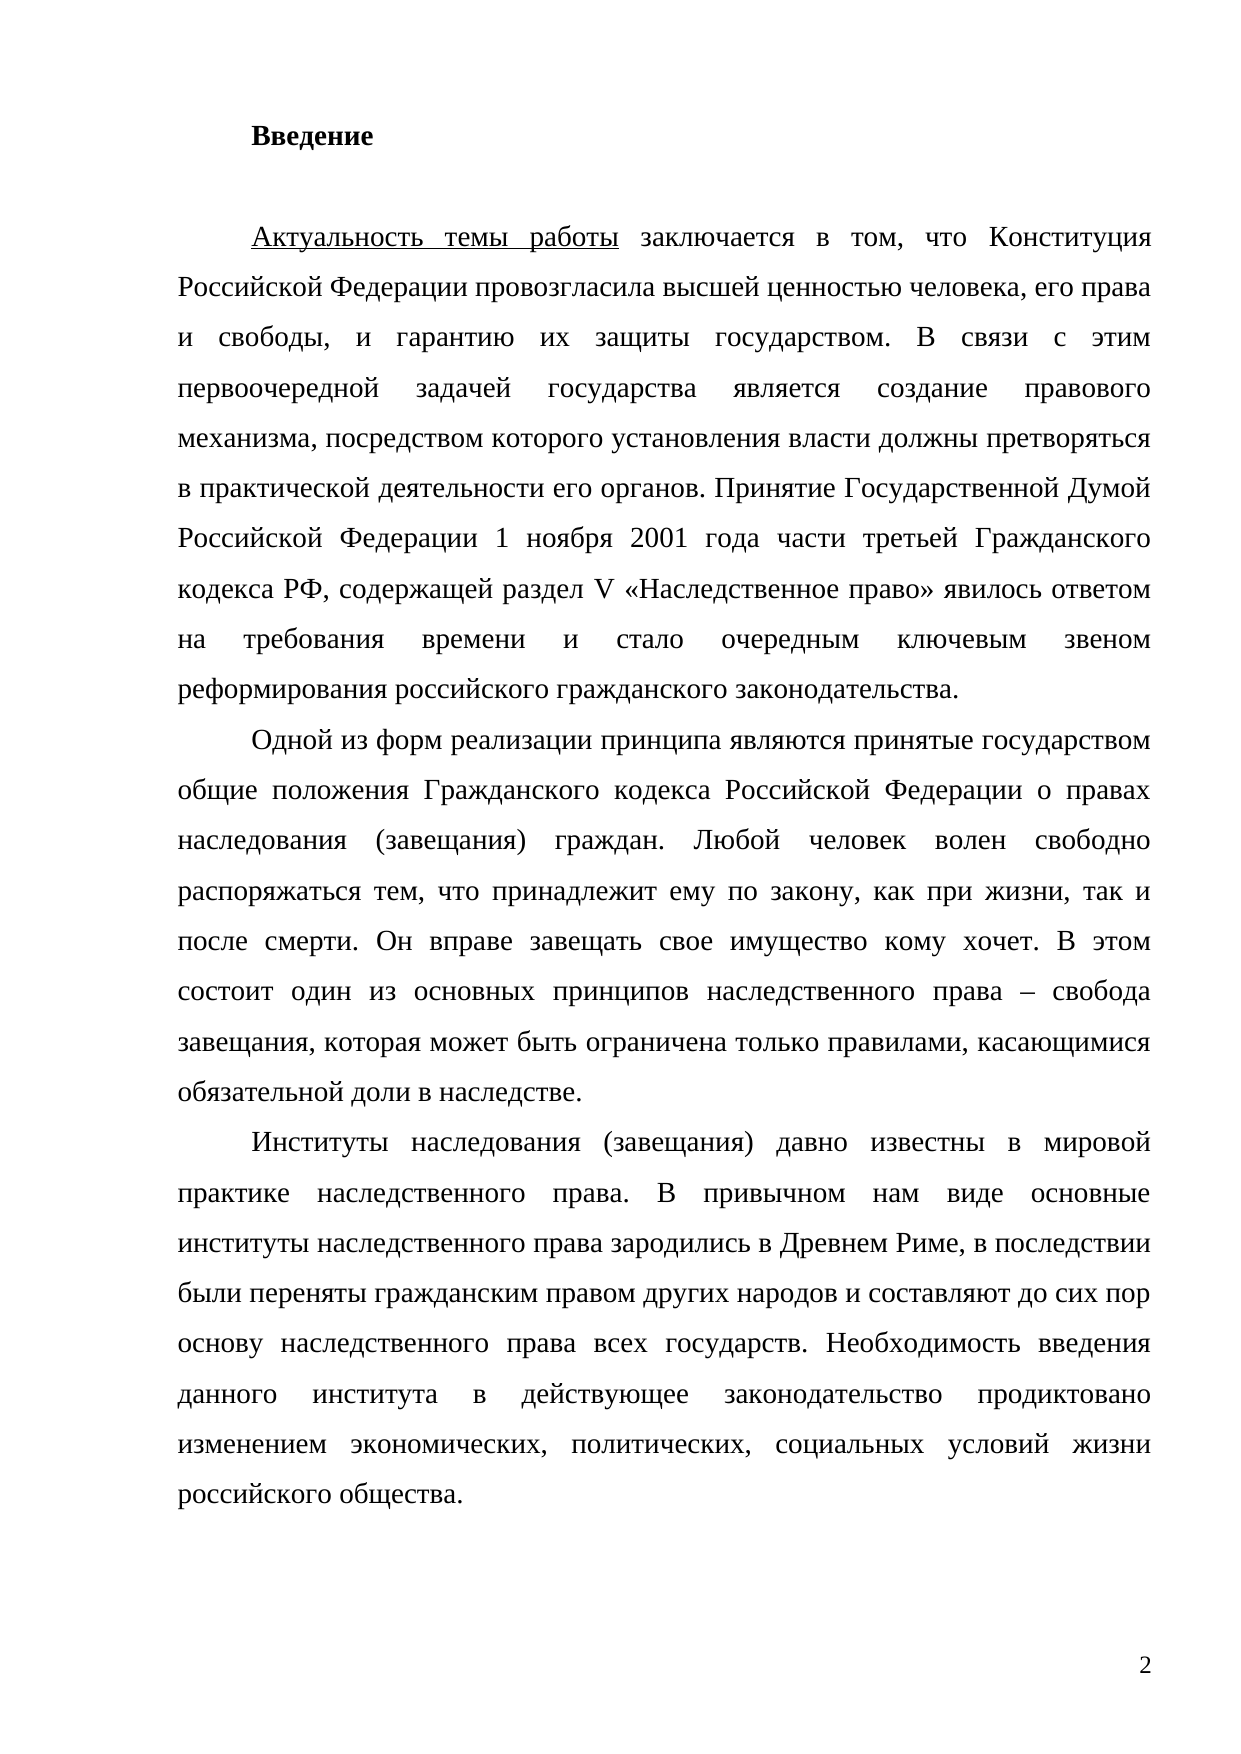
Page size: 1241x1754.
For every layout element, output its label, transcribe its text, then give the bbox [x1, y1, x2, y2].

text Введение [177, 118, 1152, 152]
text Актуальность темы работы заключается в том, что Конституция Российской Федерации провозгласила высшей ценностью человека, его права и свободы, и гарантию их защиты государством. В связи с этим первоочередной задачей государства является создание правового механизма, посредством которого установления власти должны претворяться в практической деятельности его органов. Принятие Государственной Думой Российской Федерации 1 ноября 2001 года части третьей Гражданского кодекса РФ, содержащей раздел V «Наследственное право» явилось ответом на требования времени и стало очередным ключевым звеном реформирования российского гражданского законодательства. [177, 219, 1152, 705]
text Одной из форм реализации принципа являются принятые государством общие положения Гражданского кодекса Российской Федерации о правах наследования (завещания) граждан. Любой человек волен свободно распоряжаться тем, что принадлежит ему по закону, как при жизни, так и после смерти. Он вправе завещать свое имущество кому хочет. В этом состоит один из основных принципов наследственного права – свобода завещания, которая может быть ограничена только правилами, касающимися обязательной доли в наследстве. [177, 722, 1152, 1108]
text Институты наследования (завещания) давно известны в мировой практике наследственного права. В привычном нам виде основные институты наследственного права зародились в Древнем Риме, в последствии были переняты гражданским правом других народов и составляют до сих пор основу наследственного права всех государств. Необходимость введения данного института в действующее законодательство продиктовано изменением экономических, политических, социальных условий жизни российского общества. [177, 1124, 1152, 1510]
